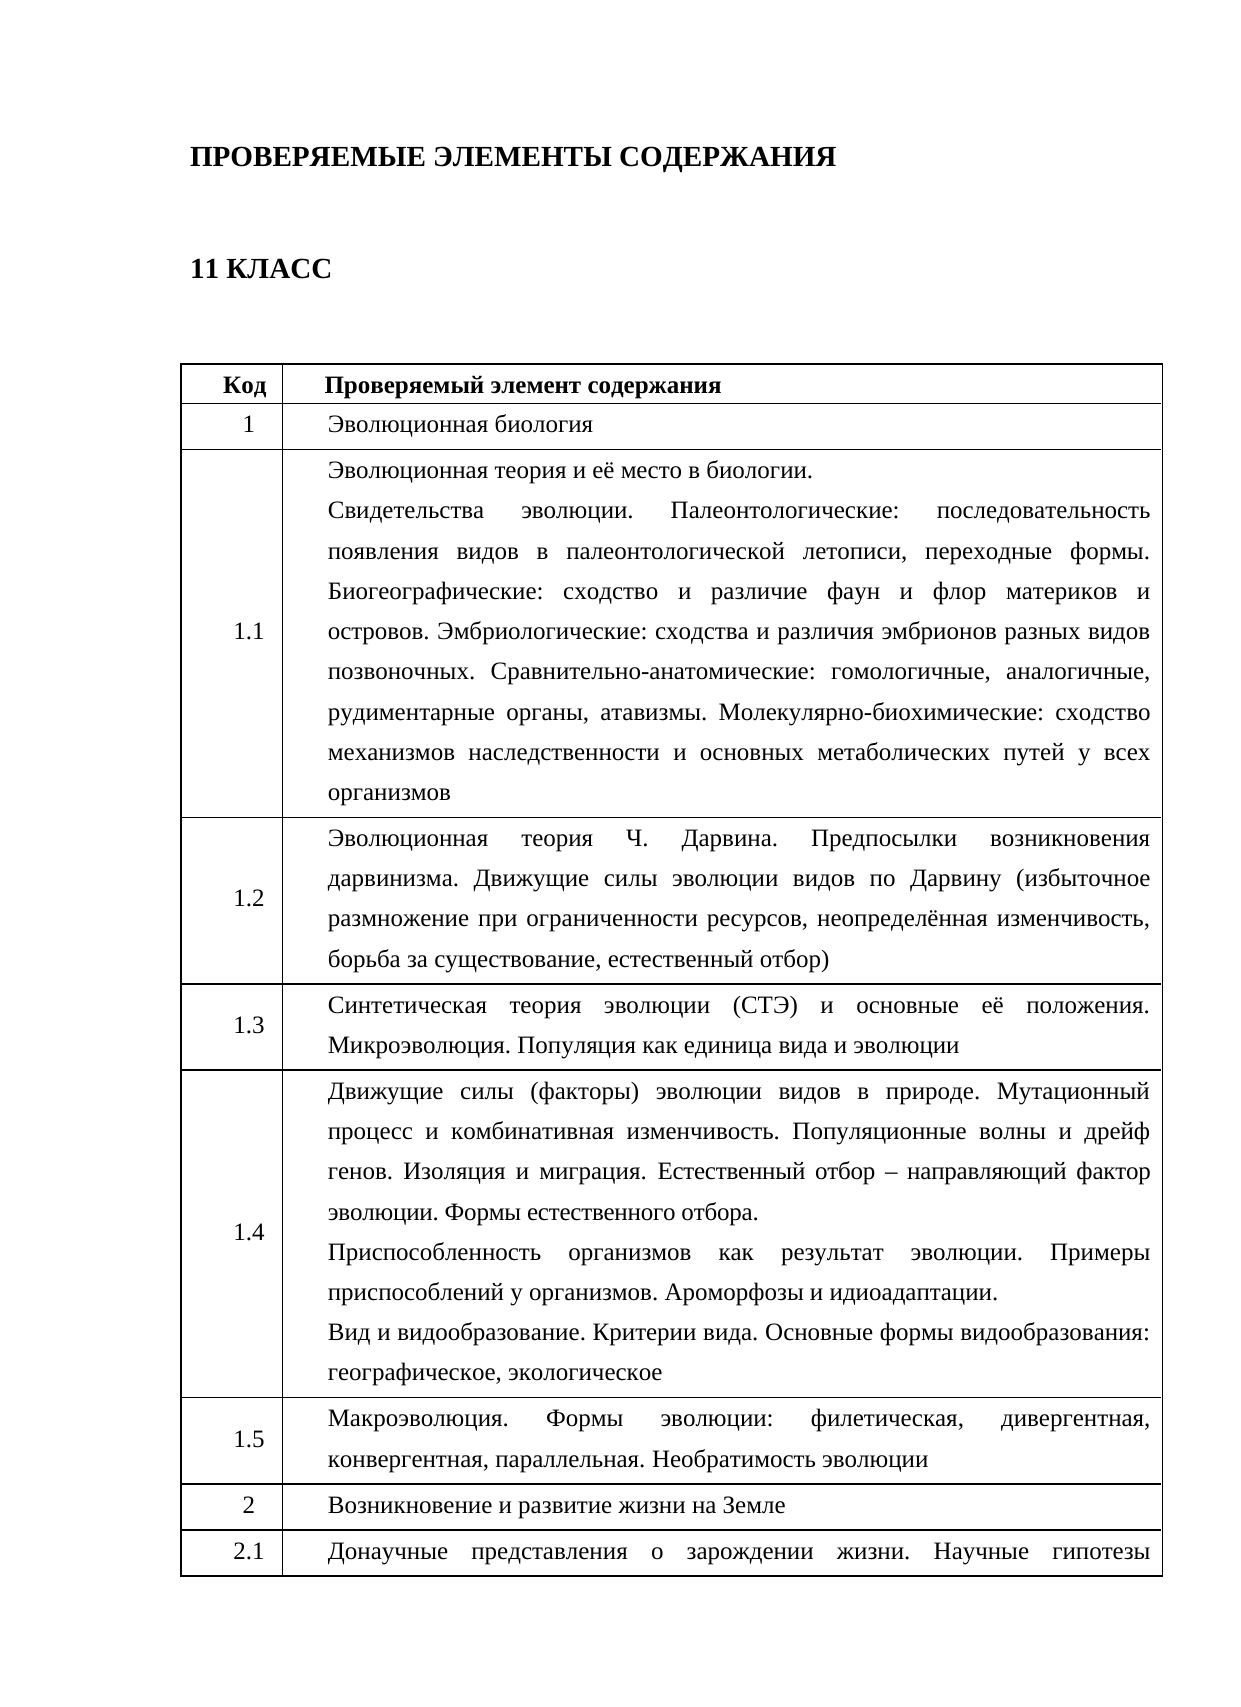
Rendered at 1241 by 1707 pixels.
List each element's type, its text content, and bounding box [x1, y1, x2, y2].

table_cell Эволюционная теория и её место в биологии. Свидетельства эволюции. Палеонтологические: последовательность появления видов в палеонтологической летописи, переходные формы. Биогеографические: сходство и различие фаун и флор материков и островов. Эмбриологические: сходства и различия эмбрионов разных видов позвоночных. Сравнительно-анатомические: гомологичные, аналогичные, рудиментарные органы, атавизмы. Молекулярно-биохимические: сходство механизмов наследственности и основных метаболических путей у всех организмов [283, 449, 1162, 816]
table_cell 1.2 [182, 818, 282, 983]
table_cell Эволюционная биология [283, 403, 1162, 449]
table_cell Движущие силы (факторы) эволюции видов в природе. Мутационный процесс и комбинативная изменчивость. Популяционные волны и дрейф генов. Изоляция и миграция. Естественный отбор – направляющий фактор эволюции. Формы естественного отбора. Приспособленность организмов как результат эволюции. Примеры приспособлений у организмов. Ароморфозы и идиоадаптации. Вид и видообразование. Критерии вида. Основные формы видообразования: географическое, экологическое [283, 1069, 1162, 1397]
table_cell 1 [182, 404, 282, 449]
table_cell Синтетическая теория эволюции (СТЭ) и основные её положения. Микроэволюция. Популяция как единица вида и эволюции [283, 983, 1162, 1069]
text 11 КЛАСС [190, 251, 1152, 284]
table_cell Эволюционная теория Ч. Дарвина. Предпосылки возникновения дарвинизма. Движущие силы эволюции видов по Дарвину (избыточное размножение при ограниченности ресурсов, неопределённая изменчивость, борьба за существование, естественный отбор) [283, 816, 1162, 983]
table_cell 1.4 [182, 1071, 282, 1397]
table_cell 1.5 [182, 1398, 282, 1483]
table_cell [283, 1529, 1162, 1575]
table_cell 1.3 [182, 985, 282, 1069]
table_header Код [182, 365, 282, 403]
table_header Проверяемый элемент содержания [283, 365, 1162, 403]
text ПРОВЕРЯЕМЫЕ ЭЛЕМЕНТЫ СОДЕРЖАНИЯ [190, 139, 1152, 172]
table_cell 2.1 [182, 1531, 282, 1575]
table_cell 1.1 [182, 450, 282, 816]
table_cell Макроэволюция. Формы эволюции: филетическая, дивергентная, конвергентная, параллельная. Необратимость эволюции [283, 1397, 1162, 1483]
table_cell 2 [182, 1485, 282, 1529]
table_cell Возникновение и развитие жизни на Земле [283, 1483, 1162, 1529]
